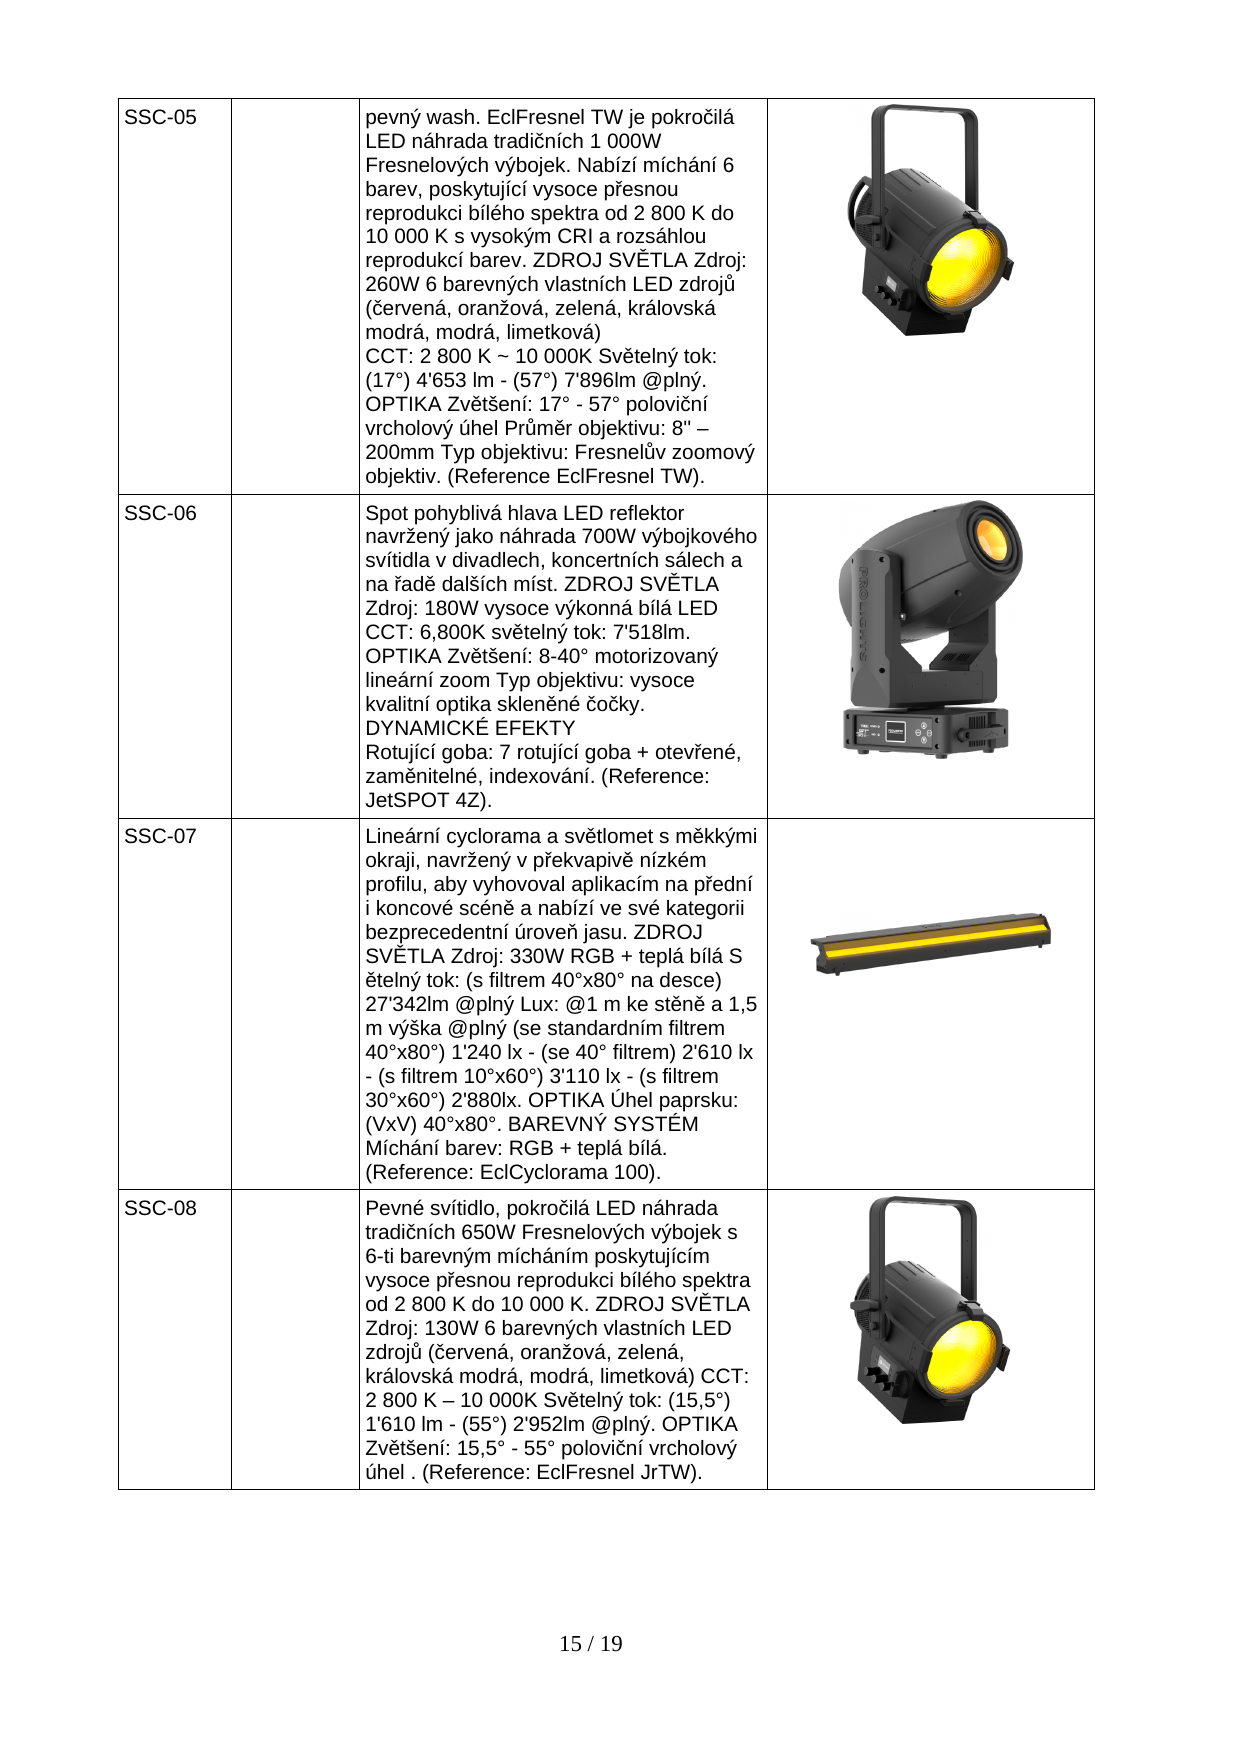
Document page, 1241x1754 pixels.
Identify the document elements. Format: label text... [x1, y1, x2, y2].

table_cell [768, 1190, 1094, 1489]
table_cell SSC-08 [119, 1190, 231, 1489]
table_cell [232, 99, 359, 493]
table_cell Pevné svítidlo, pokročilá LED náhrada tradičních 650W Fresnelových výbojek s 6-ti barevným mícháním poskytujícím vysoce přesnou reprodukci bílého spektra od 2 800 K do 10 000 K. ZDROJ SVĚTLA Zdroj: 130W 6 barevných vlastních LED zdrojů (červená, oranžová, zelená, královská modrá, modrá, limetková) CCT: 2 800 K – 10 000K Světelný tok: (15,5°) 1'610 lm - (55°) 2'952lm @plný. OPTIKA Zvětšení: 15,5° - 55° poloviční vrcholový úhel . (Reference: EclFresnel JrTW). [360, 1190, 767, 1489]
table_cell [232, 1190, 359, 1489]
table_cell SSC-05 [119, 99, 231, 493]
table_cell [232, 819, 359, 1189]
table_cell SSC-06 [119, 495, 231, 817]
table_cell Lineární cyclorama a světlomet s měkkými okraji, navržený v překvapivě nízkém profilu, aby vyhovoval aplikacím na přední i koncové scéně a nabízí ve své kategorii bezprecedentní úroveň jasu. ZDROJ SVĚTLA Zdroj: 330W RGB + teplá bílá S ětelný tok: (s filtrem 40°x80° na desce) 27'342lm @plný Lux: @1 m ke stěně a 1,5 m výška @plný (se standardním filtrem 40°x80°) 1'240 lx - (se 40° filtrem) 2'610 lx - (s filtrem 10°x60°) 3'110 lx - (s filtrem 30°x60°) 2'880lx. OPTIKA Úhel paprsku: (VxV) 40°x80°. BAREVNÝ SYSTÉM Míchání barev: RGB + teplá bílá. (Reference: EclCyclorama 100). [360, 819, 767, 1189]
picture [815, 104, 1047, 336]
table_cell [768, 495, 1094, 817]
picture [801, 500, 1060, 759]
table_cell [768, 819, 1094, 1189]
picture [816, 1196, 1045, 1424]
table_cell Spot pohyblivá hlava LED reflektor navržený jako náhrada 700W výbojkového svítidla v divadlech, koncertních sálech a na řadě dalších míst. ZDROJ SVĚTLA Zdroj: 180W vysoce výkonná bílá LED CCT: 6,800K světelný tok: 7'518lm. OPTIKA Zvětšení: 8-40° motorizovaný lineární zoom Typ objektivu: vysoce kvalitní optika skleněné čočky. DYNAMICKÉ EFEKTY Rotující goba: 7 rotující goba + otevřené, zaměnitelné, indexování. (Reference: JetSPOT 4Z). [360, 495, 767, 817]
table_cell [232, 495, 359, 817]
table_cell SSC-07 [119, 819, 231, 1189]
picture [810, 824, 1051, 1065]
table_cell [768, 99, 1094, 493]
table_cell pevný wash. EclFresnel TW je pokročilá LED náhrada tradičních 1 000W Fresnelových výbojek. Nabízí míchání 6 barev, poskytující vysoce přesnou reprodukci bílého spektra od 2 800 K do 10 000 K s vysokým CRI a rozsáhlou reprodukcí barev. ZDROJ SVĚTLA Zdroj: 260W 6 barevných vlastních LED zdrojů (červená, oranžová, zelená, královská modrá, modrá, limetková) CCT: 2 800 K ~ 10 000K Světelný tok: (17°) 4'653 lm - (57°) 7'896lm @plný. OPTIKA Zvětšení: 17° - 57° poloviční vrcholový úhel Průměr objektivu: 8'' – 200mm Typ objektivu: Fresnelův zoomový objektiv. (Reference EclFresnel TW). [360, 99, 767, 493]
